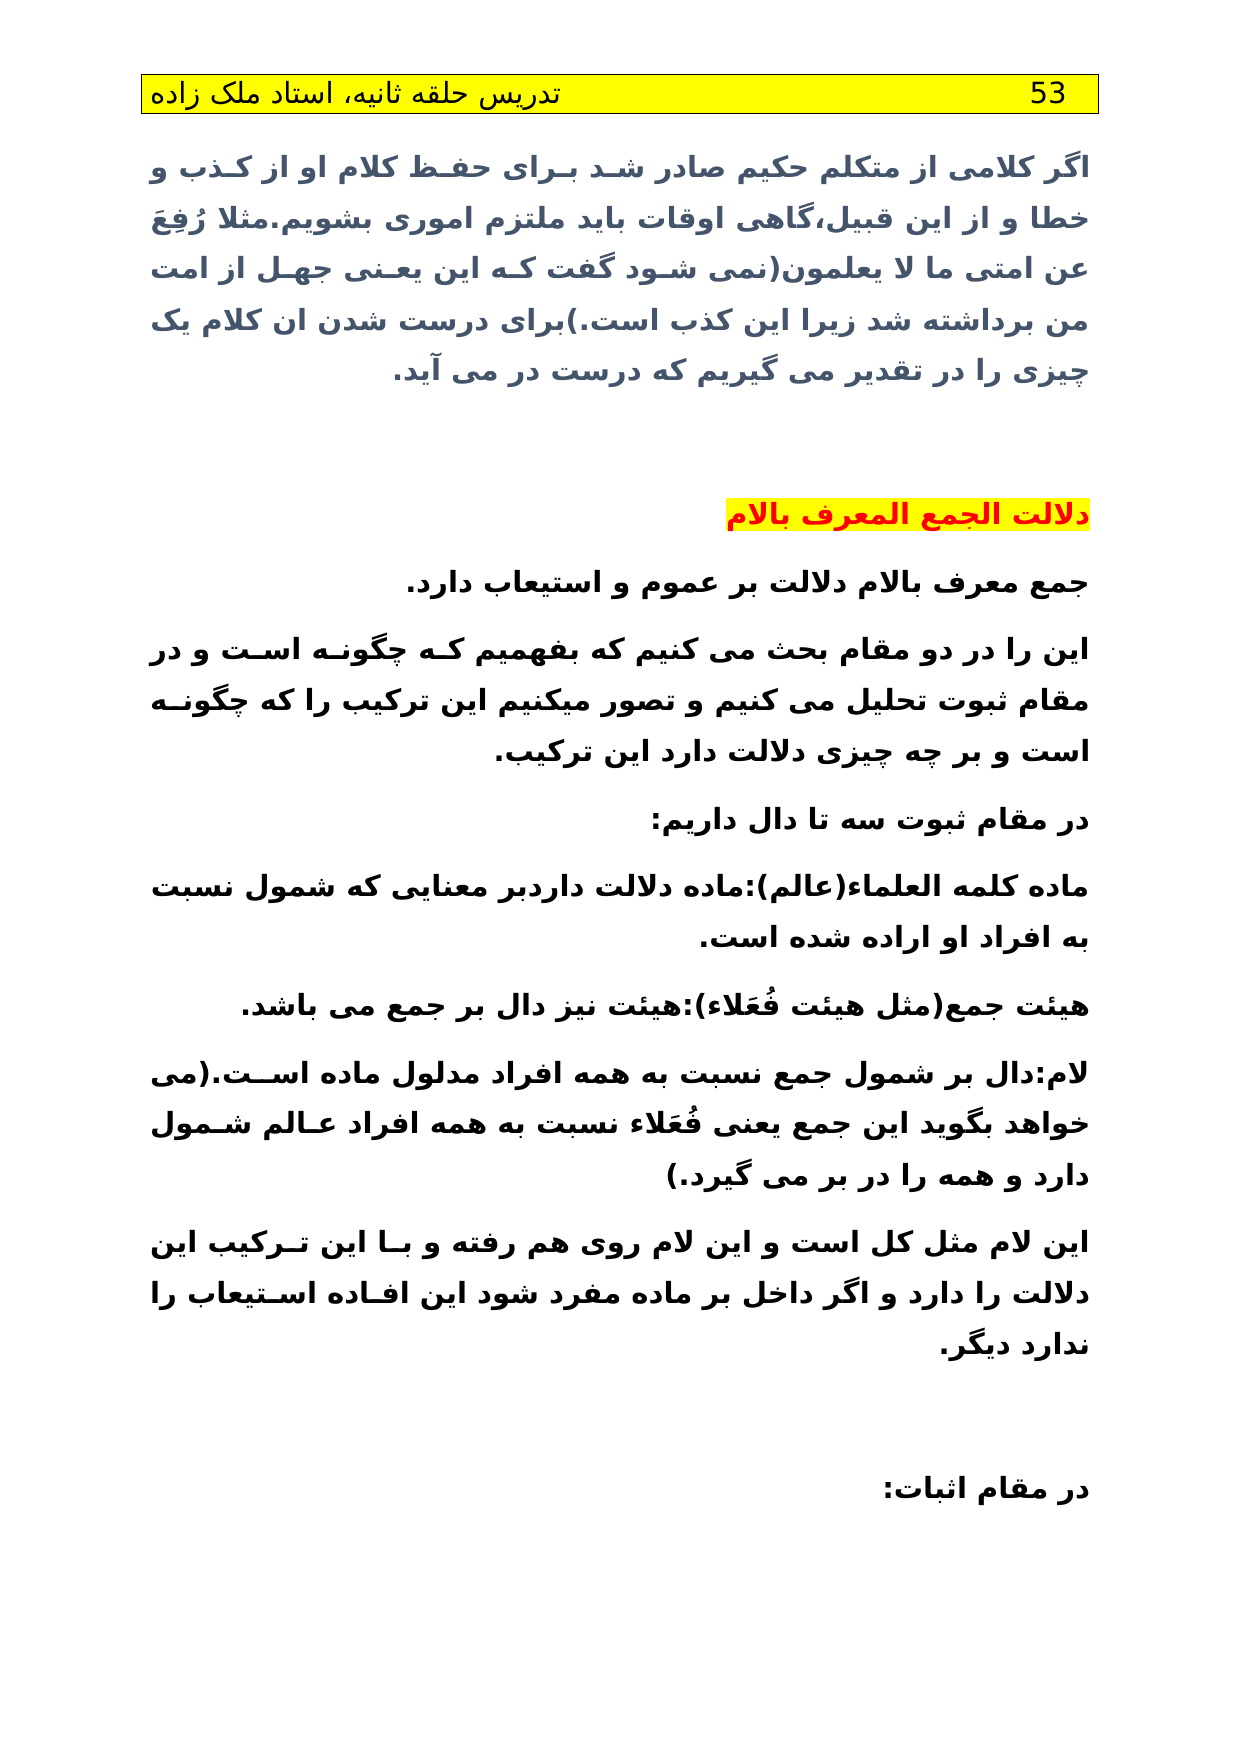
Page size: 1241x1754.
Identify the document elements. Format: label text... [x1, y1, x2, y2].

text این لام مثل کل است و این لام روی هم رفته و با این ترکیب این دلالت را دارد و اگر داخل بر ماده مفرد شود این افاده استیعاب را ندارد دیگر. [150, 1225, 1090, 1361]
text در مقام اثبات: [150, 1471, 1090, 1505]
text اگر کلامی از متکلم حکیم صادر شد برای حفظ کلام او از کذب و خطا و از این قبیل،گاهی اوقات باید ملتزم اموری بشویم.مثلا رُفِعَ عن امتی ما لا یعلمون(نمی شود گفت که این یعنی جهل از امت من برداشته شد زیرا این کذب است.)برای درست شدن ان کلام یک چیزی را در تقدیر می گیریم که درست در می آید. [150, 150, 1090, 388]
text ماده کلمه العلماء(عالم):ماده دلالت داردبر معنایی که شمول نسبت به افراد او اراده شده است. [150, 870, 1090, 955]
text هیئت جمع(مثل هیئت فُعَلاء):هیئت نیز دال بر جمع می باشد. [150, 988, 1090, 1022]
text جمع معرف بالام دلالت بر عموم و استیعاب دارد. [150, 565, 1090, 599]
text دلالت الجمع المعرف بالام [150, 497, 1090, 531]
text این را در دو مقام بحث می کنیم که بفهمیم که چگونه است و در مقام ثبوت تحلیل می کنیم و تصور میکنیم این ترکیب را که چگونه است و بر چه چیزی دلالت دارد این ترکیب. [150, 633, 1090, 768]
text لام:دال بر شمول جمع نسبت به همه افراد مدلول ماده است.(می خواهد بگوید این جمع یعنی فُعَلاء نسبت به همه افراد عالم شمول دارد و همه را در بر می گیرد.) [150, 1056, 1090, 1192]
text در مقام ثبوت سه تا دال داریم: [150, 802, 1090, 836]
